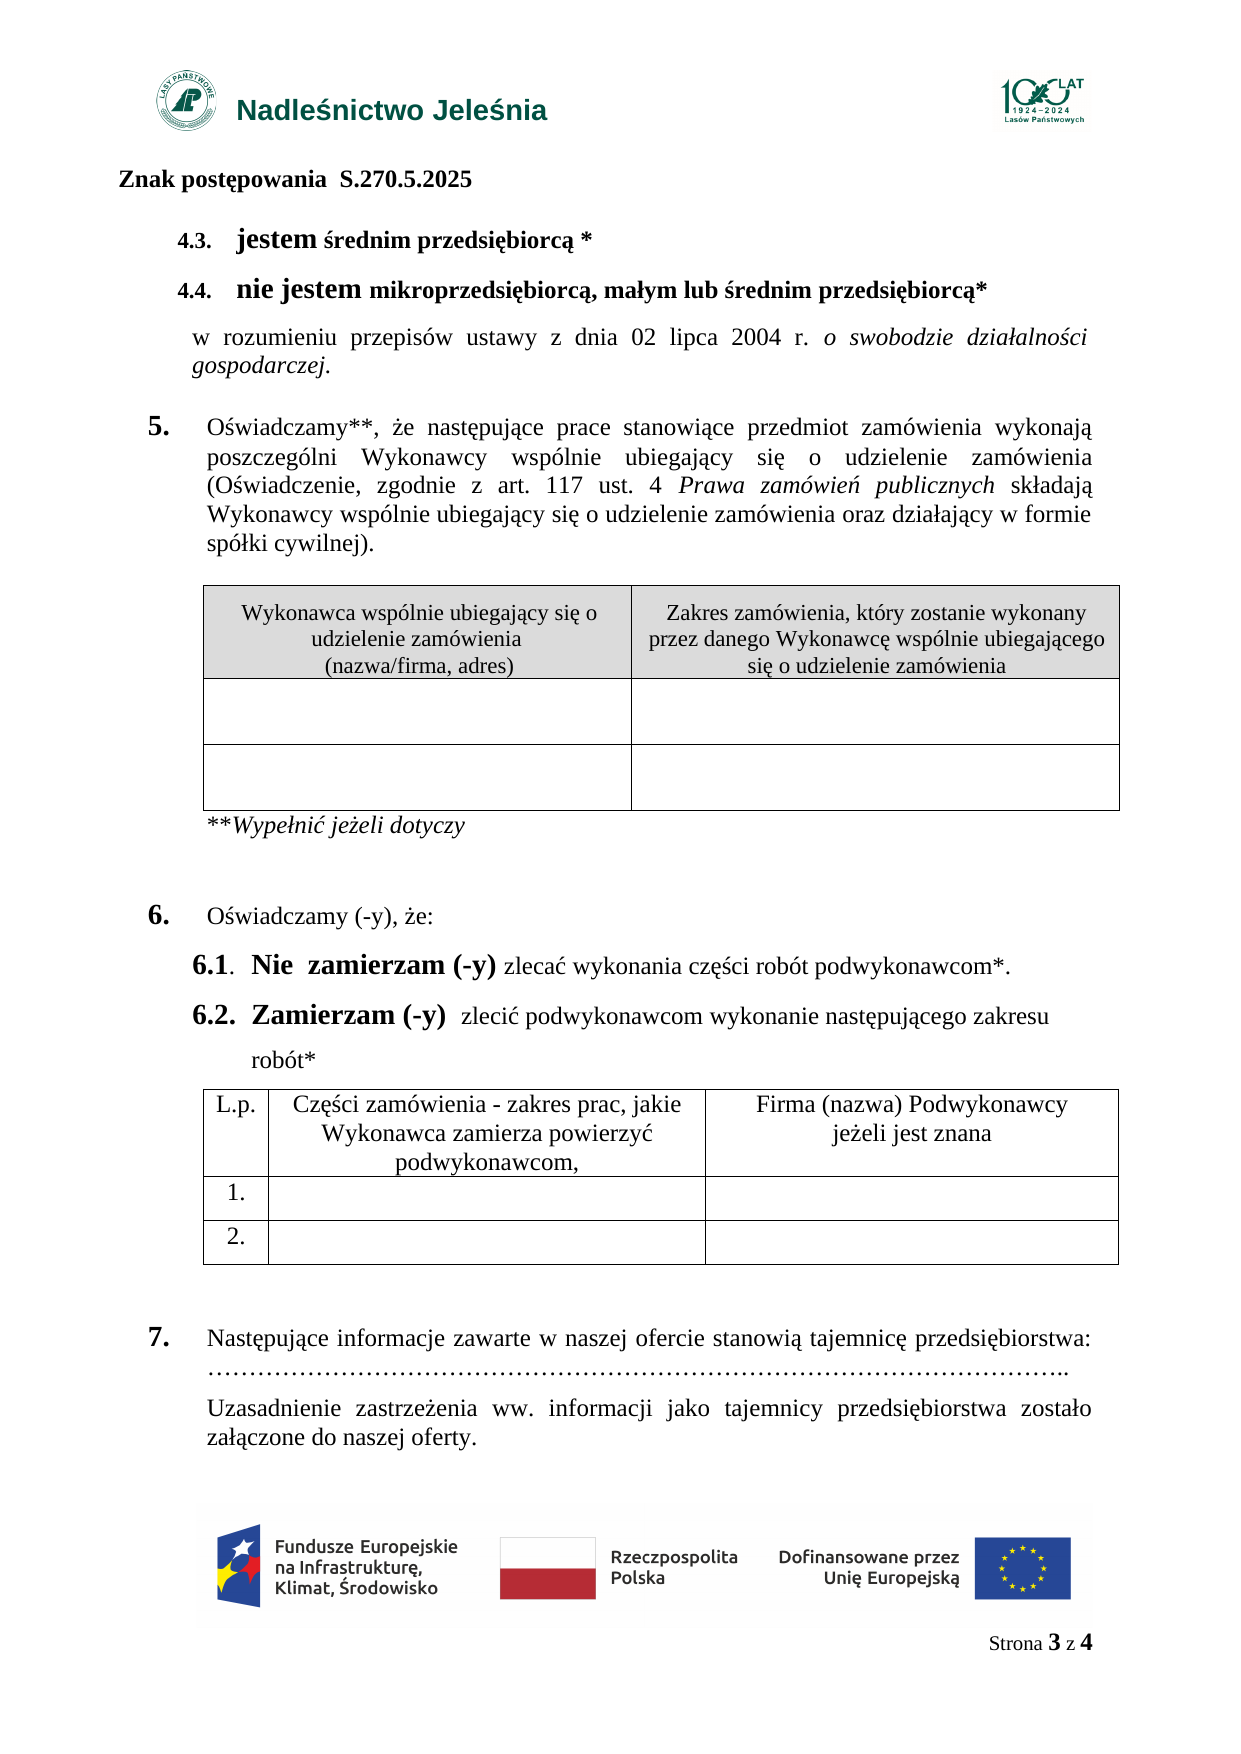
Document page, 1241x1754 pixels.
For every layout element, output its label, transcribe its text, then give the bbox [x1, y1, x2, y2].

table_cell [632, 679, 1119, 744]
table_header Firma (nazwa) Podwykonawcy jeżeli jest znana [706, 1090, 1118, 1176]
list Oświadczamy**, że następujące prace stanowiące przedmiot zamówienia wykonają poszczególni Wykonawcy wspólnie ubiegający się o udzielenie zamówienia (Oświadczenie, zgodnie z art. 117 ust. 4 Prawa zamówień publicznych składają Wykonawcy wspólnie ubiegający się o udzielenie zamówienia oraz działający w formie spółki cywilnej). [148, 408, 1093, 557]
table_cell [269, 1177, 705, 1220]
table_cell [204, 679, 631, 744]
picture [196, 1503, 1093, 1628]
table_header L.p. [204, 1090, 268, 1176]
list 4.4. nie jestem mikroprzedsiębiorcą, małym lub średnim przedsiębiorcą* [177, 272, 1090, 305]
table_header Części zamówienia - zakres prac, jakie Wykonawca zamierza powierzyć podwykonawcom, [269, 1090, 705, 1176]
list 6.1. Nie zamierzam (-y) zlecać wykonania części robót podwykonawcom*. [192, 947, 1093, 981]
table_cell [632, 745, 1119, 809]
list Oświadczamy (-y), że: [148, 897, 1093, 930]
table_cell [204, 745, 631, 809]
table_header Zakres zamówienia, który zostanie wykonany przez danego Wykonawcę wspólnie ubiegającego się o udzielenie zamówienia [632, 586, 1119, 678]
table_cell [706, 1177, 1118, 1220]
table_cell [269, 1221, 705, 1264]
list w rozumieniu przepisów ustawy z dnia 02 lipca 2004 r. o swobodzie działalności gospodarczej. [192, 322, 1090, 379]
list 4.3. jestem średnim przedsiębiorcą * [177, 221, 1090, 255]
table_cell [706, 1221, 1118, 1264]
table_header Wykonawca wspólnie ubiegający się o udzielenie zamówienia (nazwa/firma, adres) [204, 586, 631, 678]
table_cell 1. [204, 1177, 268, 1220]
list 6.2. Zamierzam (-y) zlecić podwykonawcom wykonanie następującego zakresu robót* [192, 997, 1093, 1074]
list Następujące informacje zawarte w naszej ofercie stanowią tajemnicę przedsiębiorstwa: ………………………………………………………………………………………….. [148, 1319, 1093, 1381]
table_cell 2. [204, 1221, 268, 1264]
picture [992, 70, 1092, 132]
list Uzasadnienie zastrzeżenia ww. informacji jako tajemnicy przedsiębiorstwa zostało załączone do naszej oferty. [207, 1393, 1093, 1451]
text **Wypełnić jeżeli dotyczy [148, 811, 1093, 839]
